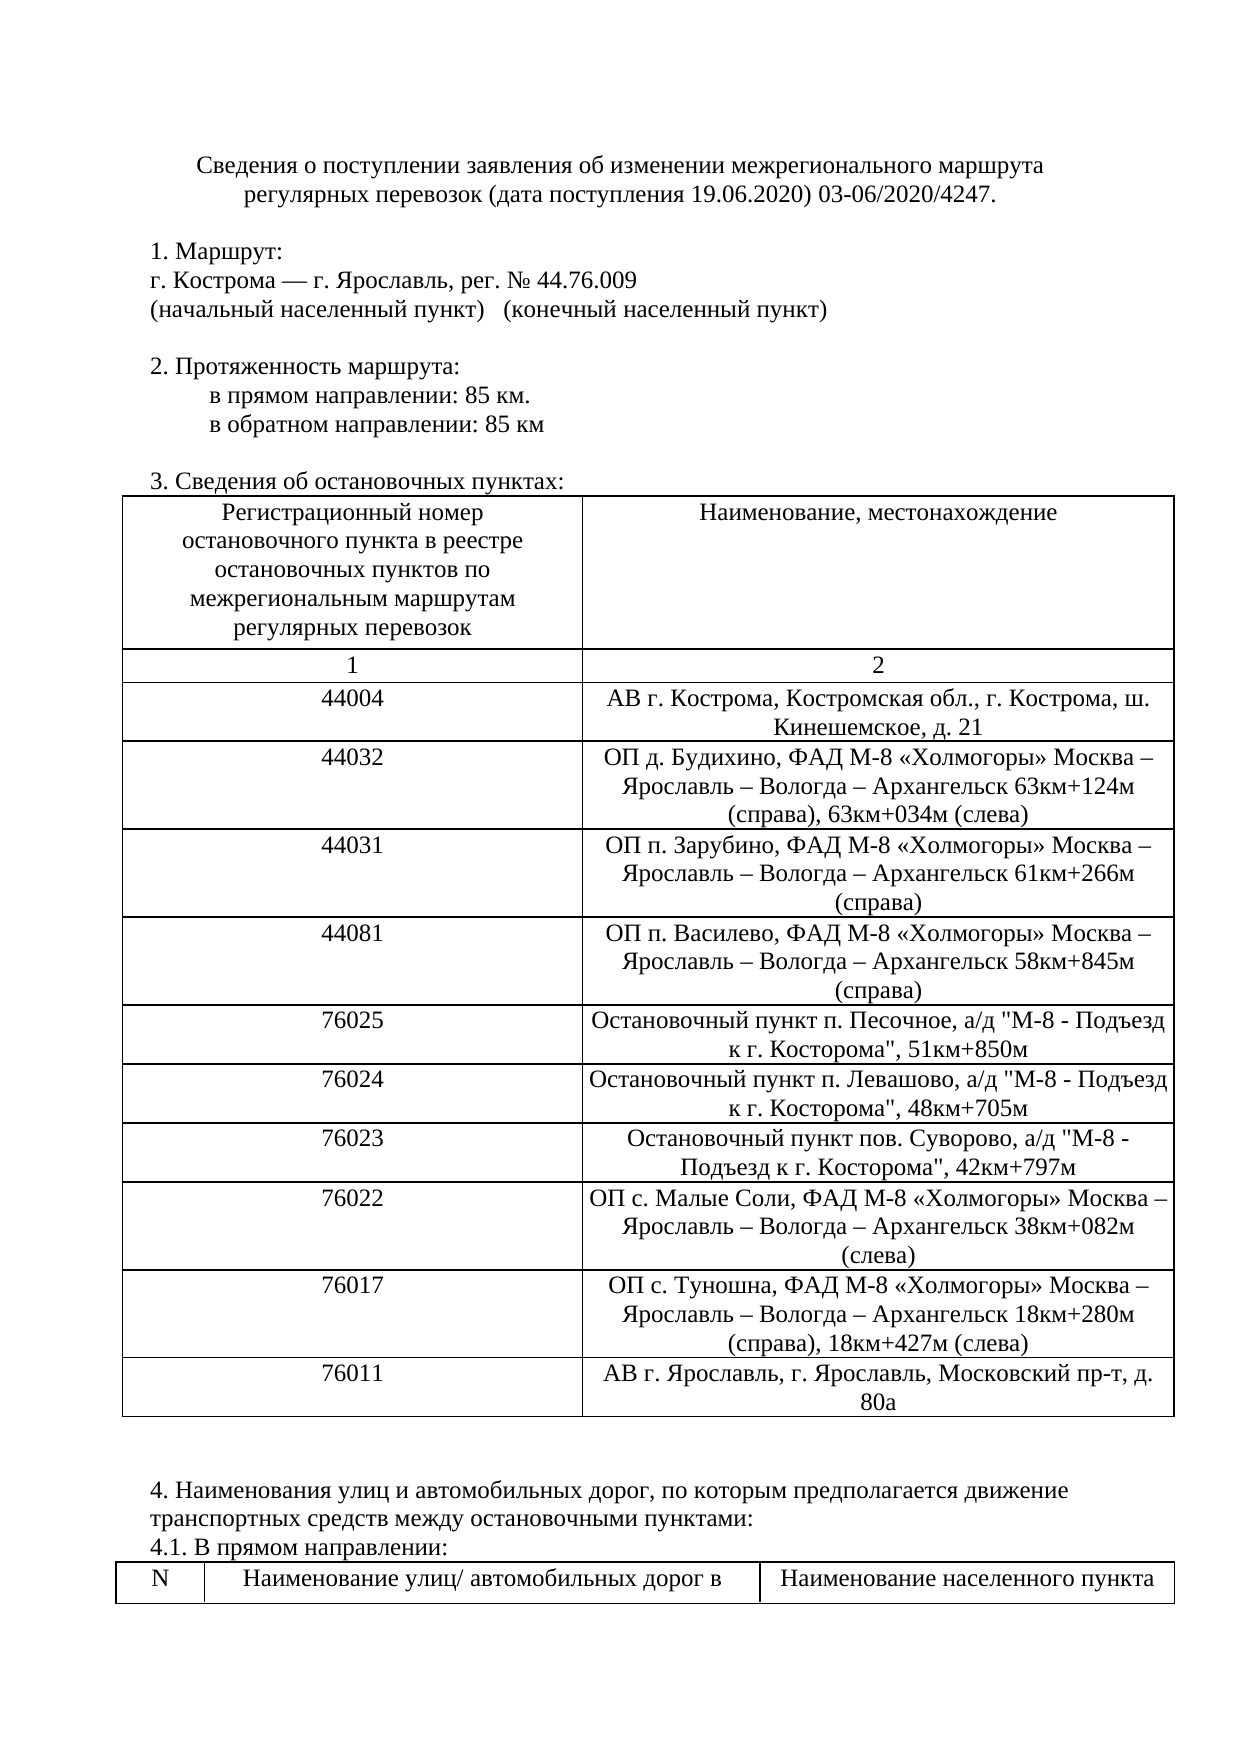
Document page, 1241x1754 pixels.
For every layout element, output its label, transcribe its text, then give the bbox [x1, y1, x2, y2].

text г. Кострома — г. Ярославль, рег. № 44.76.009 [150, 265, 1090, 294]
table_cell Остановочный пункт п. Песочное, а/д "М-8 - Подъезд к г. Косторома", 51км+850м [583, 1006, 1173, 1063]
table_cell 44081 [123, 918, 582, 1004]
table_cell АВ г. Ярославль, г. Ярославль, Московский пр-т, д. 80а [583, 1358, 1173, 1416]
table_cell 44032 [123, 742, 582, 828]
table_cell АВ г. Кострома, Костромская обл., г. Кострома, ш. Кинешемское, д. 21 [583, 683, 1173, 740]
table_cell Остановочный пункт п. Левашово, а/д "М-8 - Подъезд к г. Косторома", 48км+705м [583, 1065, 1173, 1122]
table_cell 76022 [123, 1183, 582, 1269]
text в прямом направлении: 85 км. [150, 380, 1090, 409]
table_cell 76017 [123, 1271, 582, 1357]
text 4.1. В прямом направлении: [150, 1532, 1090, 1561]
table_cell ОП п. Василево, ФАД М-8 «Холмогоры» Москва – Ярославль – Вологда – Архангельск 58км+845м (справа) [583, 918, 1173, 1004]
table_cell Остановочный пункт пов. Суворово, а/д "М-8 - Подъезд к г. Косторома", 42км+797м [583, 1124, 1173, 1181]
table_cell 76024 [123, 1065, 582, 1122]
text в обратном направлении: 85 км [150, 409, 1090, 437]
table_cell 76025 [123, 1006, 582, 1063]
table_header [205, 1563, 759, 1602]
table_cell ОП с. Туношна, ФАД М-8 «Холмогоры» Москва – Ярославль – Вологда – Архангельск 18км+280м (справа), 18км+427м (слева) [583, 1271, 1173, 1357]
text 3. Сведения об остановочных пунктах: [150, 466, 1090, 495]
table_cell 2 [583, 650, 1173, 681]
table_cell 1 [123, 650, 582, 681]
table_cell 44004 [123, 683, 582, 740]
text 4. Наименования улиц и автомобильных дорог, по которым предполагается движение транспортных средств между остановочными пунктами: [150, 1475, 1090, 1532]
table_cell ОП с. Малые Соли, ФАД М-8 «Холмогоры» Москва – Ярославль – Вологда – Архангельск 38км+082м (слева) [583, 1183, 1173, 1269]
table_cell 44031 [123, 830, 582, 916]
text (начальный населенный пункт) (конечный населенный пункт) [150, 294, 1090, 322]
table_cell 76023 [123, 1124, 582, 1181]
text 1. Маршрут: [150, 236, 1090, 265]
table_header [761, 1563, 1174, 1602]
text Сведения о поступлении заявления об изменении межрегионального маршрута регулярных перевозок (дата поступления 19.06.2020) 03-06/2020/4247. [150, 150, 1090, 207]
table_cell 76011 [123, 1358, 582, 1416]
table_cell ОП п. Зарубино, ФАД М-8 «Холмогоры» Москва – Ярославль – Вологда – Архангельск 61км+266м (справа) [583, 830, 1173, 916]
table_cell ОП д. Будихино, ФАД М-8 «Холмогоры» Москва – Ярославль – Вологда – Архангельск 63км+124м (справа), 63км+034м (слева) [583, 742, 1173, 828]
table_header Наименование, местонахождение [583, 497, 1173, 648]
text 2. Протяженность маршрута: [150, 351, 1090, 380]
table_header N п/п [117, 1563, 204, 1602]
table_header Регистрационный номер остановочного пункта в реестре остановочных пунктов по межрегиональным маршрутам регулярных перевозок [123, 497, 582, 648]
